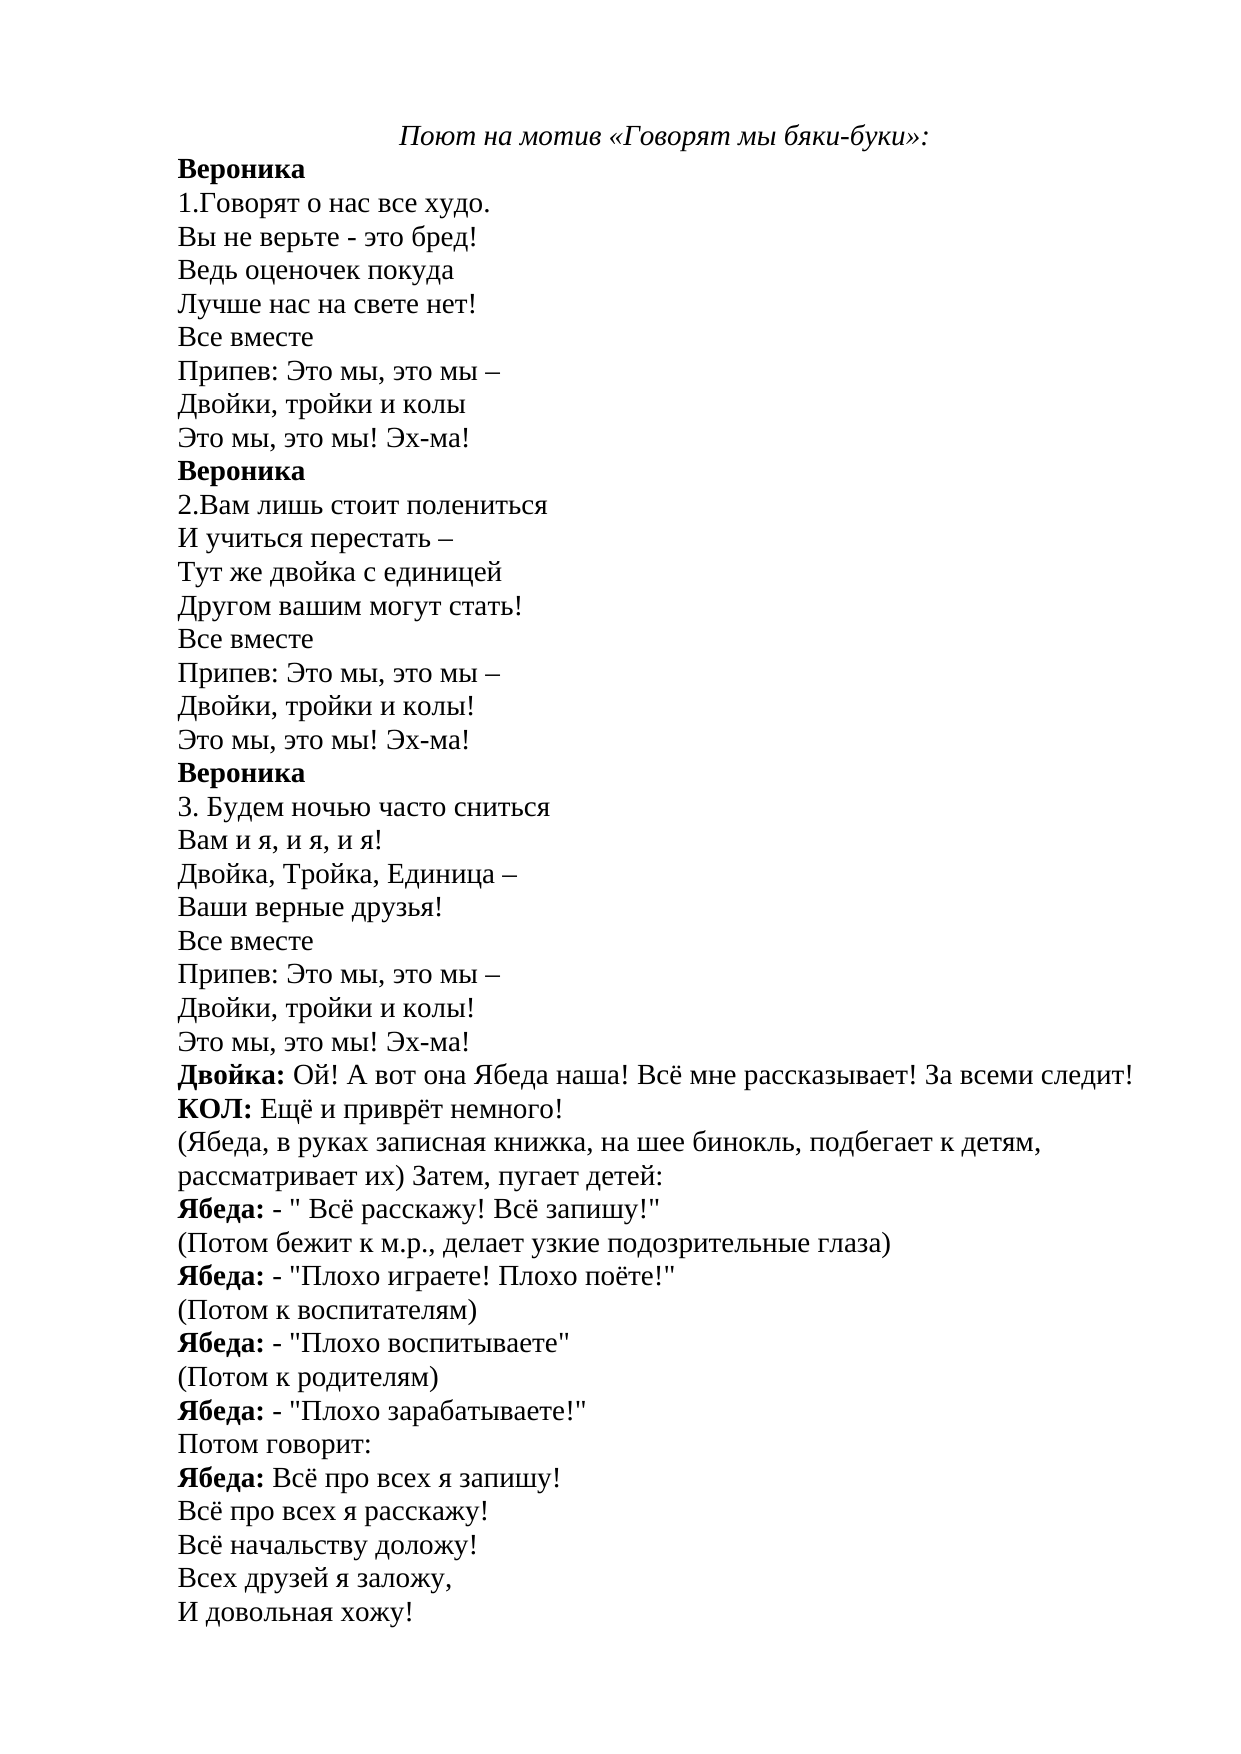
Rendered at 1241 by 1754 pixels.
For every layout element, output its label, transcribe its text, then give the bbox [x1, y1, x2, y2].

text Припев: Это мы, это мы – [177, 353, 1152, 386]
text Вам и я, и я, и я! [177, 822, 1152, 856]
text Ябеда: - "Плохо воспитываете" [177, 1326, 1152, 1359]
text Ябеда: - "Плохо играете! Плохо поёте!" [177, 1258, 1152, 1292]
text Ведь оценочек покуда [177, 252, 1152, 286]
text 2.Вам лишь стоит полениться [177, 487, 1152, 521]
text Ябеда: - "Плохо зарабатываете!" [177, 1393, 1152, 1426]
text (Ябеда, в руках записная книжка, на шее бинокль, подбегает к детям, рассматривает их) Затем, пугает детей: [177, 1124, 1152, 1191]
text Ваши верные друзья! [177, 889, 1152, 923]
text (Потом бежит к м.р., делает узкие подозрительные глаза) [177, 1225, 1152, 1258]
text Двойка, Тройка, Единица – [177, 856, 1152, 889]
text Лучше нас на свете нет! [177, 286, 1152, 319]
text Поют на мотив «Говорят мы бяки-буки»: [177, 118, 1152, 152]
text КОЛ: Ещё и приврёт немного! [177, 1091, 1152, 1124]
text Двойки, тройки и колы! [177, 688, 1152, 722]
text Ябеда: Всё про всех я запишу! [177, 1460, 1152, 1493]
text Припев: Это мы, это мы – [177, 957, 1152, 990]
text Потом говорит: [177, 1426, 1152, 1460]
text (Потом к родителям) [177, 1359, 1152, 1393]
text Ябеда: - " Всё расскажу! Всё запишу!" [177, 1191, 1152, 1225]
text Вероника [177, 755, 1152, 789]
text Другом вашим могут стать! [177, 588, 1152, 621]
text Двойки, тройки и колы! [177, 990, 1152, 1024]
text Тут же двойка с единицей [177, 554, 1152, 588]
text Всё начальству доложу! [177, 1527, 1152, 1560]
text Все вместе [177, 923, 1152, 957]
text Это мы, это мы! Эх-ма! [177, 1024, 1152, 1057]
text Все вместе [177, 621, 1152, 655]
text И довольная хожу! [177, 1594, 1152, 1627]
text Это мы, это мы! Эх-ма! [177, 420, 1152, 453]
text Двойки, тройки и колы [177, 386, 1152, 420]
text Всё про всех я расскажу! [177, 1493, 1152, 1527]
text Это мы, это мы! Эх-ма! [177, 722, 1152, 755]
text Вероника [177, 152, 1152, 185]
text (Потом к воспитателям) [177, 1292, 1152, 1326]
text Двойка: Ой! А вот она Ябеда наша! Всё мне рассказывает! За всеми следит! [177, 1057, 1152, 1091]
text Припев: Это мы, это мы – [177, 655, 1152, 688]
text Вы не верьте - это бред! [177, 219, 1152, 252]
text Всех друзей я заложу, [177, 1560, 1152, 1594]
text Все вместе [177, 319, 1152, 353]
text И учиться перестать – [177, 521, 1152, 554]
text 1.Говорят о нас все худо. [177, 185, 1152, 219]
text 3. Будем ночью часто сниться [177, 789, 1152, 822]
text Вероника [177, 453, 1152, 487]
